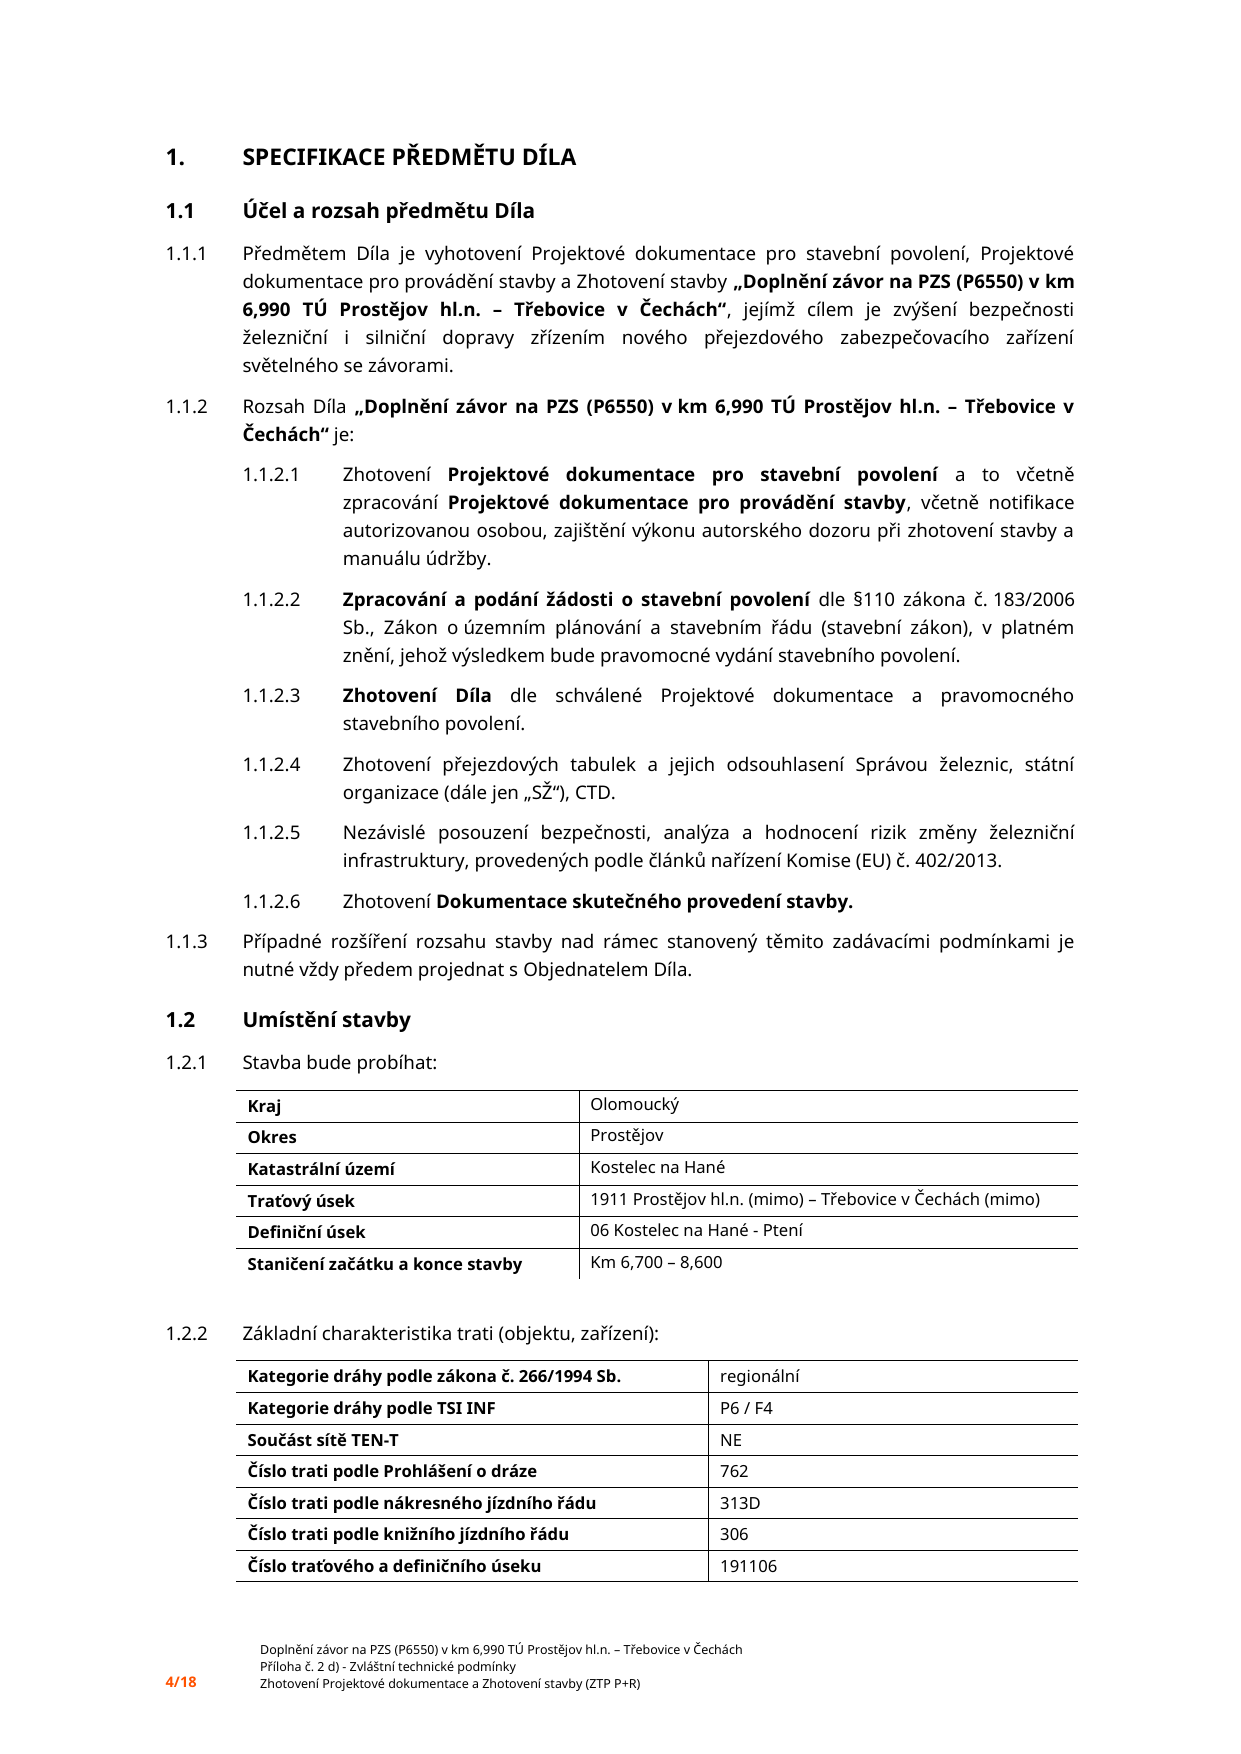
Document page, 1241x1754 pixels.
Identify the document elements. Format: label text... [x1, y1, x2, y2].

text Rozsah Díla „Doplnění závor na PZS (P6550) v km 6,990 TÚ Prostějov hl.n. – Třebovice v Čechách“ je: [165, 393, 1075, 446]
table_cell Staničení začátku a konce stavby [236, 1249, 579, 1279]
table_cell Číslo trati podle Prohlášení o dráze [236, 1456, 708, 1487]
table_cell Prostějov [580, 1123, 1078, 1153]
text Základní charakteristika trati (objektu, zařízení): [165, 1320, 1075, 1345]
text Stavba bude probíhat: [165, 1049, 1075, 1075]
text Nezávislé posouzení bezpečnosti, analýza a hodnocení rizik změny železniční infrastruktury, provedených podle článků nařízení Komise (EU) č. 402/2013. [242, 820, 1075, 873]
table_cell 762 [709, 1456, 1078, 1487]
text Zpracování a podání žádosti o stavební povolení dle §110 zákona č. 183/2006 Sb., Zákon o územním plánování a stavebním řádu (stavební zákon), v platném znění, jehož výsledkem bude pravomocné vydání stavebního povolení. [242, 586, 1075, 668]
table_header Olomoucký [580, 1091, 1078, 1121]
text Umístění stavby [165, 1006, 1075, 1034]
table_cell 306 [709, 1519, 1078, 1550]
table_cell NE [709, 1425, 1078, 1455]
table_cell Číslo trati podle nákresného jízdního řádu [236, 1488, 708, 1518]
text Zhotovení přejezdových tabulek a jejich odsouhlasení Správou železnic, státní organizace (dále jen „SŽ“), CTD. [242, 751, 1075, 805]
table_header Kraj [236, 1091, 579, 1121]
text Případné rozšíření rozsahu stavby nad rámec stanovený těmito zadávacími podmínkami je nutné vždy předem projednat s Objednatelem Díla. [165, 929, 1075, 982]
table_cell 1911 Prostějov hl.n. (mimo) – Třebovice v Čechách (mimo) [580, 1186, 1078, 1216]
text Předmětem Díla je vyhotovení Projektové dokumentace pro stavební povolení, Projektové dokumentace pro provádění stavby a Zhotovení stavby „Doplnění závor na PZS (P6550) v km 6,990 TÚ Prostějov hl.n. – Třebovice v Čechách“, jejímž cílem je zvýšení bezpečnosti železniční i silniční dopravy zřízením nového přejezdového zabezpečovacího zařízení světelného se závorami. [165, 240, 1075, 378]
text Zhotovení Díla dle schválené Projektové dokumentace a pravomocného stavebního povolení. [242, 683, 1075, 736]
table_cell Součást sítě TEN-T [236, 1425, 708, 1455]
table_cell Traťový úsek [236, 1186, 579, 1216]
table_header regionální [709, 1361, 1078, 1392]
table_cell Definiční úsek [236, 1217, 579, 1248]
table_cell 06 Kostelec na Hané - Ptení [580, 1217, 1078, 1248]
table_header Kategorie dráhy podle zákona č. 266/1994 Sb. [236, 1361, 708, 1392]
table_cell 191106 [709, 1551, 1078, 1581]
text Zhotovení Projektové dokumentace pro stavební povolení a to včetně zpracování Projektové dokumentace pro provádění stavby, včetně notifikace autorizovanou osobou, zajištění výkonu autorského dozoru při zhotovení stavby a manuálu údržby. [242, 461, 1075, 571]
table_cell Km 6,700 – 8,600 [580, 1249, 1078, 1279]
table_cell Číslo traťového a definičního úseku [236, 1551, 708, 1581]
table_cell Kostelec na Hané [580, 1154, 1078, 1184]
table_cell Číslo trati podle knižního jízdního řádu [236, 1519, 708, 1550]
text Zhotovení Dokumentace skutečného provedení stavby. [242, 888, 1075, 914]
table_cell Kategorie dráhy podle TSI INF [236, 1393, 708, 1423]
table_cell Katastrální území [236, 1154, 579, 1184]
table_cell Okres [236, 1123, 579, 1153]
text Účel a rozsah předmětu Díla [165, 197, 1075, 225]
table_cell P6 / F4 [709, 1393, 1078, 1423]
table_cell 313D [709, 1488, 1078, 1518]
text SPECIFIKACE PŘEDMĚTU DÍLA [165, 141, 1075, 173]
